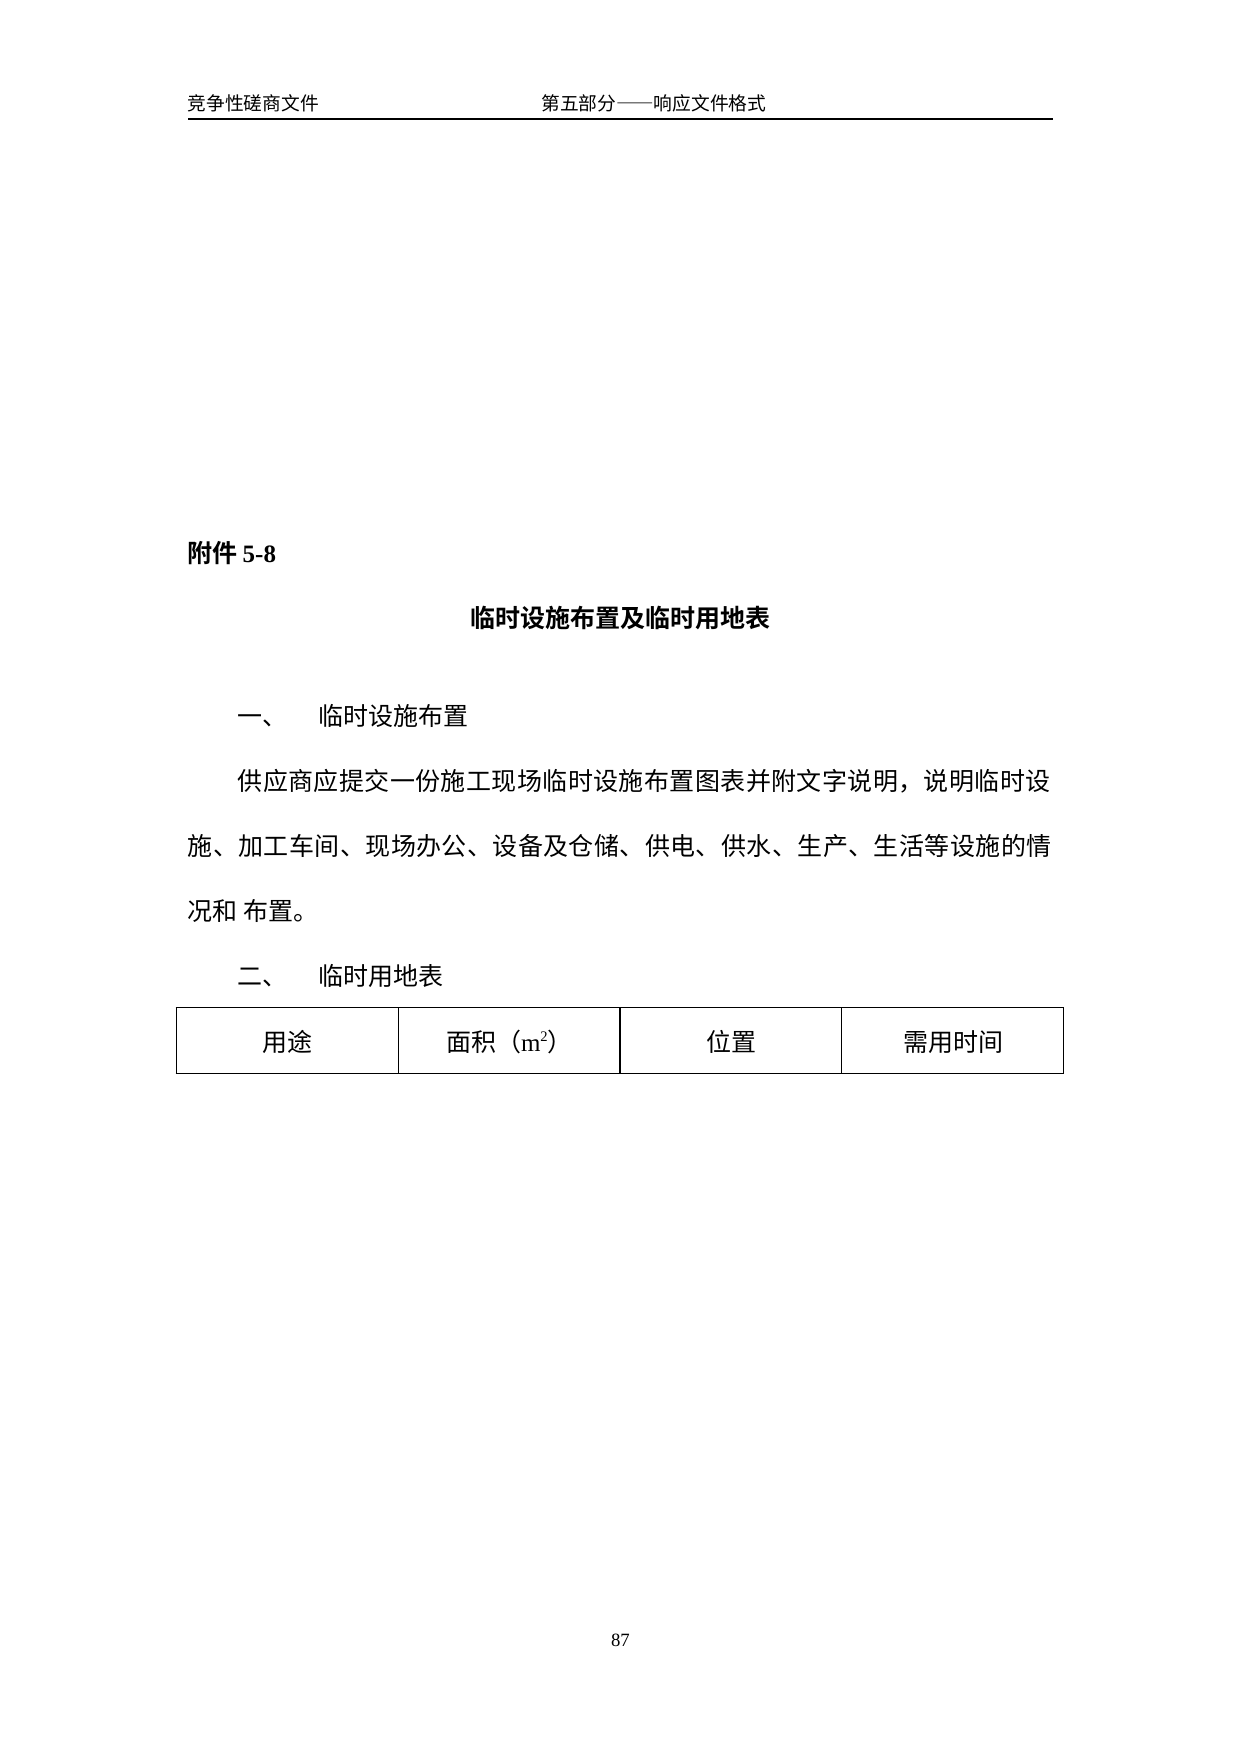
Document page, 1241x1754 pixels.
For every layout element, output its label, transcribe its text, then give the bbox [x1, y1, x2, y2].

table_header 位置 [621, 1008, 841, 1073]
text 临时设施布置及临时用地表 [187, 584, 1053, 649]
table_header 面积（m2） [399, 1008, 619, 1073]
list 临时用地表 [237, 942, 1053, 1007]
text 供应商应提交一份施工现场临时设施布置图表并附文字说明，说明临时设施、加工车间、现场办公、设备及仓储、供电、供水、生产、生活等设施的情况和 布置。 [187, 747, 1053, 942]
list 临时设施布置 [237, 682, 1053, 747]
table_header 需用时间 [842, 1008, 1063, 1073]
table_header 用途 [177, 1008, 398, 1073]
text 附件5-8 [187, 519, 1053, 584]
